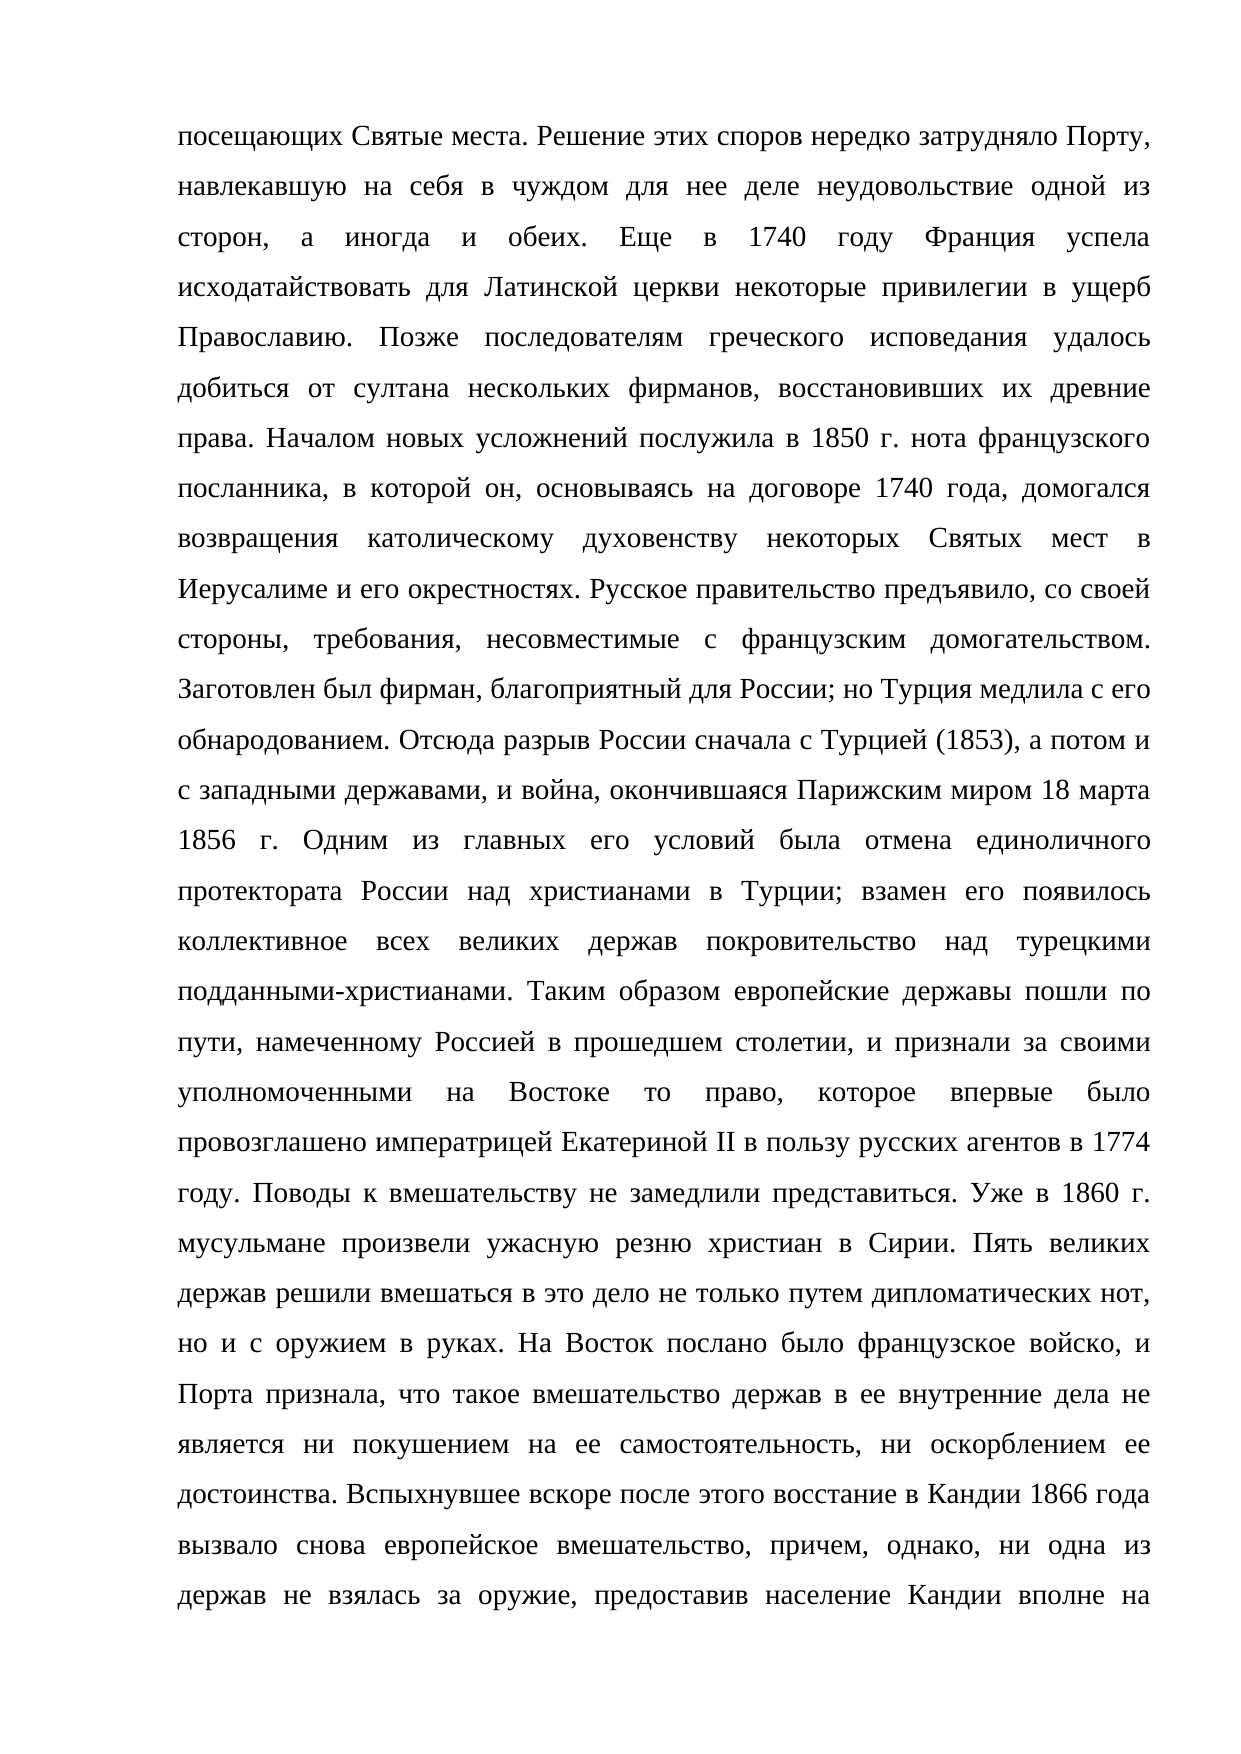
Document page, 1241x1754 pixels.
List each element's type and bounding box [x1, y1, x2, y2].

text [177, 118, 1152, 1611]
